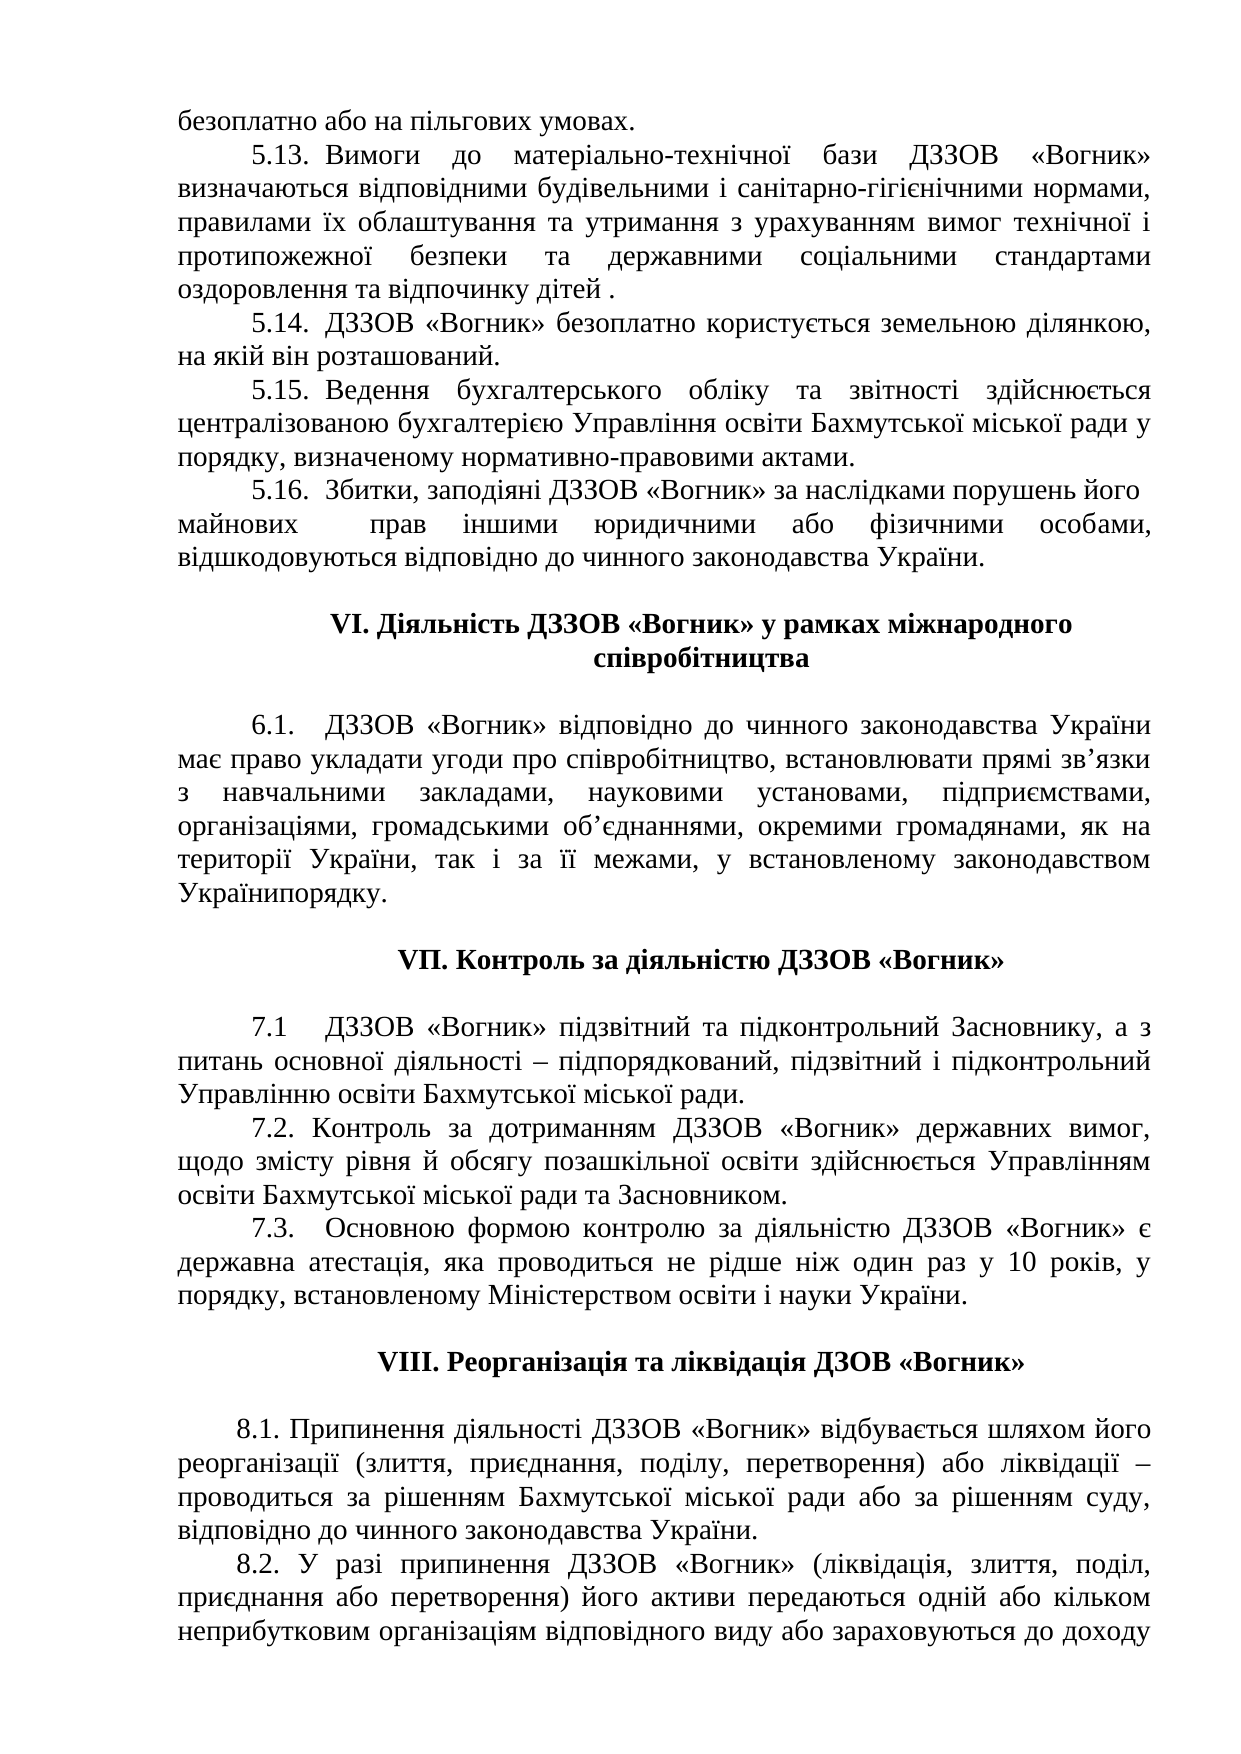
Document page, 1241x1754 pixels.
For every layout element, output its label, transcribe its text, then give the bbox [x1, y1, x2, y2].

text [177, 103, 1152, 137]
text VП. Контроль за діяльністю ДЗЗОВ «Вогник» [177, 942, 1152, 976]
text 7.3. Основною формою контролю за діяльністю ДЗЗОВ «Вогник» є державна атестація, яка проводиться не рідше ніж один раз у 10 років, у порядку, встановленому Міністерством освіти і науки України. [177, 1210, 1152, 1311]
text 7.2. Контроль за дотриманням ДЗЗОВ «Вогник» державних вимог, щодо змісту рівня й обсягу позашкільної освіти здійснюється Управлінням освіти Бахмутської міської ради та Засновником. [177, 1110, 1152, 1210]
text співробітництва [177, 640, 1152, 674]
text 8.1. Припинення діяльності ДЗЗОВ «Вогник» відбувається шляхом його реорганізації (злиття, приєднання, поділу, перетворення) або ліквідації – проводиться за рішенням Бахмутської міської ради або за рішенням суду, відповідно до чинного законодавства України. [177, 1412, 1152, 1546]
text 5.15. Ведення бухгалтерського обліку та звітності здійснюється централізованою бухгалтерією Управління освіти Бахмутської міської ради у порядку, визначеному нормативно-правовими актами. [177, 372, 1152, 472]
text VІ. Діяльність ДЗЗОВ «Вогник» у рамках міжнародного [177, 607, 1152, 640]
text VIII. Реорганізація та ліквідація ДЗОВ «Вогник» [177, 1344, 1152, 1378]
text 5.13. Вимоги до матеріально-технічної бази ДЗЗОВ «Вогник» визначаються відповідними будівельними і санітарно-гігієнічними нормами, правилами їх облаштування та утримання з урахуванням вимог технічної і протипожежної безпеки та державними соціальними стандартами оздоровлення та відпочинку дітей . [177, 137, 1152, 305]
text майнових прав іншими юридичними або фізичними особами, відшкодовуються відповідно до чинного законодавства України. [177, 506, 1152, 573]
text 5.16. Збитки, заподіяні ДЗЗОВ «Вогник» за наслідками порушень його [177, 472, 1152, 506]
text 7.1 ДЗЗОВ «Вогник» підзвітний та підконтрольний Засновнику, а з питань основної діяльності – підпорядкований, підзвітний і підконтрольний Управлінню освіти Бахмутської міської ради. [177, 1009, 1152, 1110]
text 5.14. ДЗЗОВ «Вогник» безоплатно користується земельною ділянкою, на якій він розташований. [177, 305, 1152, 372]
text 6.1. ДЗЗОВ «Вогник» відповідно до чинного законодавства України має право укладати угоди про співробітництво, встановлювати прямі зв’язки з навчальними закладами, науковими установами, підприємствами, організаціями, громадськими об’єднаннями, окремими громадянами, як на території України, так і за її межами, у встановленому законодавством Українипорядку. [177, 707, 1152, 908]
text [177, 1546, 1152, 1646]
